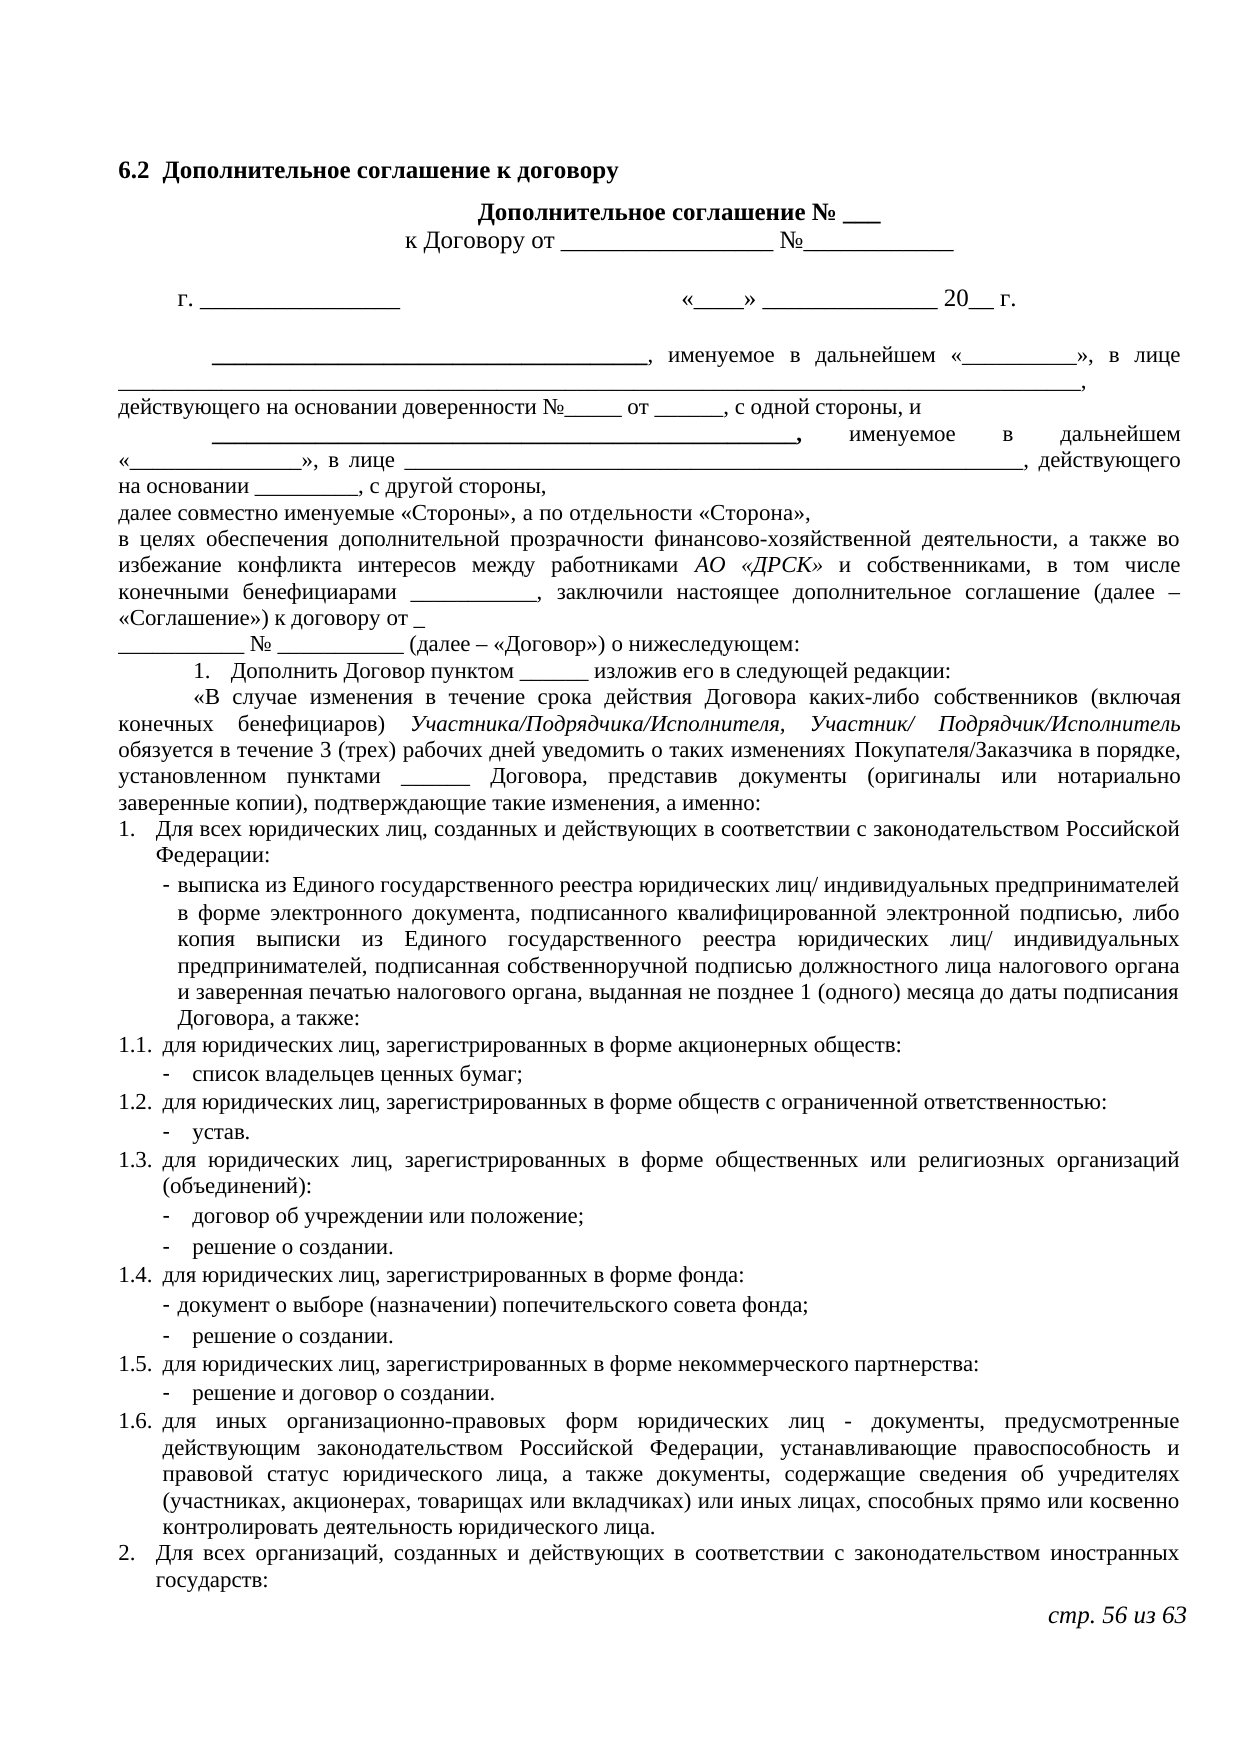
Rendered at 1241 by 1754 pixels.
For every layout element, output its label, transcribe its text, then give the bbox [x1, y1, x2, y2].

list для юридических лиц, зарегистрированных в форме фонда: [118, 1261, 1181, 1287]
list Для всех юридических лиц, созданных и действующих в соответствии с законодательством Российской Федерации: [118, 815, 1181, 868]
list для юридических лиц, зарегистрированных в форме некоммерческого партнерства: [118, 1350, 1181, 1376]
list для иных организационно-правовых форм юридических лиц - документы, предусмотренные действующим законодательством Российской Федерации, устанавливающие правоспособность и правовой статус юридического лица, а также документы, содержащие сведения об учредителях (участниках, акционерах, товарищах или вкладчиках) или иных лицах, способных прямо или косвенно контролировать деятельность юридического лица. [118, 1408, 1181, 1539]
list решение о создании. [162, 1230, 1181, 1261]
text «В случае изменения в течение срока действия Договора каких-либо собственников (включая конечных бенефициаров) Участника/Подрядчика/Исполнителя, Участник/ Подрядчик/Исполнитель обязуется в течение 3 (трех) рабочих дней уведомить о таких изменениях Покупателя/Заказчика в порядке, установленном пунктами ______ Договора, представив документы (оригиналы или нотариально заверенные копии), подтверждающие такие изменения, а именно: [118, 683, 1181, 815]
list список владельцев ценных бумаг; [162, 1057, 1181, 1088]
text Дополнительное соглашение № ___ [118, 197, 1181, 226]
text далее совместно именуемые «Стороны», а по отдельности «Сторона», [118, 499, 1181, 525]
subtitle Дополнительное соглашение к договору [118, 156, 1181, 184]
list для юридических лиц, зарегистрированных в форме общественных или религиозных организаций (объединений): [118, 1146, 1181, 1199]
list решение и договор о создании. [162, 1376, 1181, 1408]
text к Договору от _________________ №____________ [118, 226, 1181, 254]
text ______________________________________, именуемое в дальнейшем «__________», в лице ____________________________________________________________________________________, действующего на основании доверенности №_____ от ______, с одной стороны, и [118, 341, 1181, 420]
text ___________________________________________________, именуемое в дальнейшем «_______________», в лице ______________________________________________________, действующего на основании _________, с другой стороны, [118, 420, 1181, 499]
list устав. [162, 1115, 1181, 1146]
text ___________ № ___________ (далее – «Договор») о нижеследующем: [118, 631, 1181, 657]
list для юридических лиц, зарегистрированных в форме акционерных обществ: [118, 1031, 1181, 1057]
list выписка из Единого государственного реестра юридических лиц/ индивидуальных предпринимателей в форме электронного документа, подписанного квалифицированной электронной подписью, либо копия выписки из Единого государственного реестра юридических лиц/ индивидуальных предпринимателей, подписанная собственноручной подписью должностного лица налогового органа и заверенная печатью налогового органа, выданная не позднее 1 (одного) месяца до даты подписания Договора, а также: [162, 868, 1181, 1031]
text г. ________________ «____» ______________ 20__ г. [118, 283, 1181, 312]
list Для всех организаций, созданных и действующих в соответствии с законодательством иностранных государств: [118, 1539, 1181, 1592]
list Дополнить Договор пунктом ______ изложив его в следующей редакции: [193, 657, 1181, 683]
text в целях обеспечения дополнительной прозрачности финансово-хозяйственной деятельности, а также во избежание конфликта интересов между работниками АО «ДРСК» и собственниками, в том числе конечными бенефициарами ___________, заключили настоящее дополнительное соглашение (далее – «Соглашение») к договору от _ [118, 525, 1181, 631]
list договор об учреждении или положение; [162, 1199, 1181, 1230]
list документ о выборе (назначении) попечительского совета фонда; [162, 1287, 1181, 1319]
list для юридических лиц, зарегистрированных в форме обществ с ограниченной ответственностью: [118, 1088, 1181, 1115]
list решение о создании. [162, 1319, 1181, 1350]
